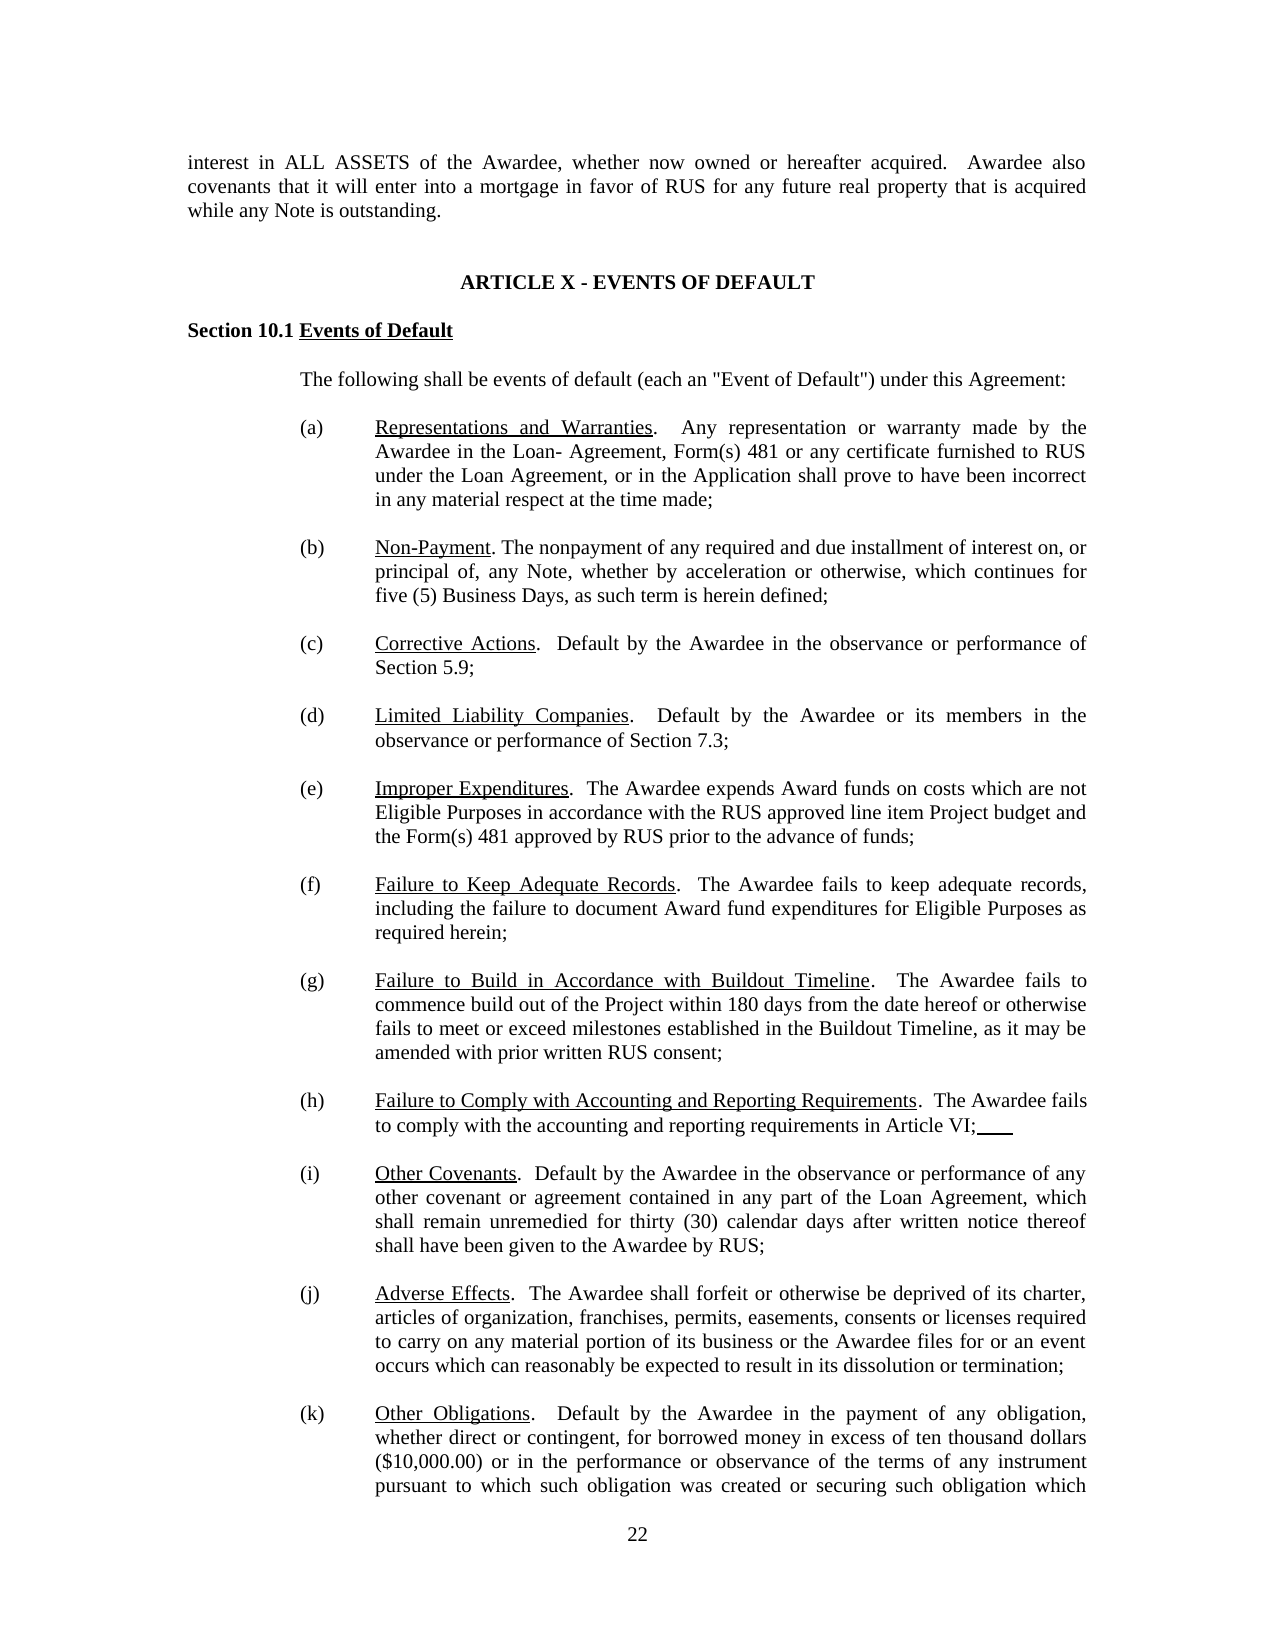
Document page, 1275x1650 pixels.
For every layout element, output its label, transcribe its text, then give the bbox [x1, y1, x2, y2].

text (d) Limited Liability Companies. Default by the Awardee or its members in the observance or performance of Section 7.3; [300, 703, 1087, 752]
text (a) Representations and Warranties. Any representation or warranty made by the Awardee in the Loan- Agreement, Form(s) 481 or any certificate furnished to RUS under the Loan Agreement, or in the Application shall prove to have been incorrect in any material respect at the time made; [0, 415, 1087, 511]
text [300, 1401, 1087, 1497]
text Section 10.1 Events of Default [187, 318, 1087, 342]
text (j) Adverse Effects. The Awardee shall forfeit or otherwise be deprived of its charter, articles of organization, franchises, permits, easements, consents or licenses required to carry on any material portion of its business or the Awardee files for or an event occurs which can reasonably be expected to result in its dissolution or termination; [300, 1281, 1087, 1377]
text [187, 150, 1087, 222]
text (i) Other Covenants. Default by the Awardee in the observance or performance of any other covenant or agreement contained in any part of the Loan Agreement, which shall remain unremedied for thirty (30) calendar days after written notice thereof shall have been given to the Awardee by RUS; [300, 1161, 1087, 1257]
text (b) Non-Payment. The nonpayment of any required and due installment of interest on, or principal of, any Note, whether by acceleration or otherwise, which continues for five (5) Business Days, as such term is herein defined; [300, 535, 1087, 607]
text (h) Failure to Comply with Accounting and Reporting Requirements. The Awardee fails to comply with the accounting and reporting requirements in Article VI; [187, 1088, 1087, 1137]
text (e) Improper Expenditures. The Awardee expends Award funds on costs which are not Eligible Purposes in accordance with the RUS approved line item Project budget and the Form(s) 481 approved by RUS prior to the advance of funds; [187, 776, 1087, 848]
text The following shall be events of default (each an "Event of Default") under this Agreement: [187, 367, 1087, 391]
text (f) Failure to Keep Adequate Records. The Awardee fails to keep adequate records, including the failure to document Award fund expenditures for Eligible Purposes as required herein; [187, 872, 1087, 944]
text (c) Corrective Actions. Default by the Awardee in the observance or performance of Section 5.9; [300, 631, 1087, 679]
text (g) Failure to Build in Accordance with Buildout Timeline. The Awardee fails to commence build out of the Project within 180 days from the date hereof or otherwise fails to meet or exceed milestones established in the Buildout Timeline, as it may be amended with prior written RUS consent; [187, 968, 1087, 1064]
text ARTICLE X - EVENTS OF DEFAULT [187, 270, 1087, 294]
